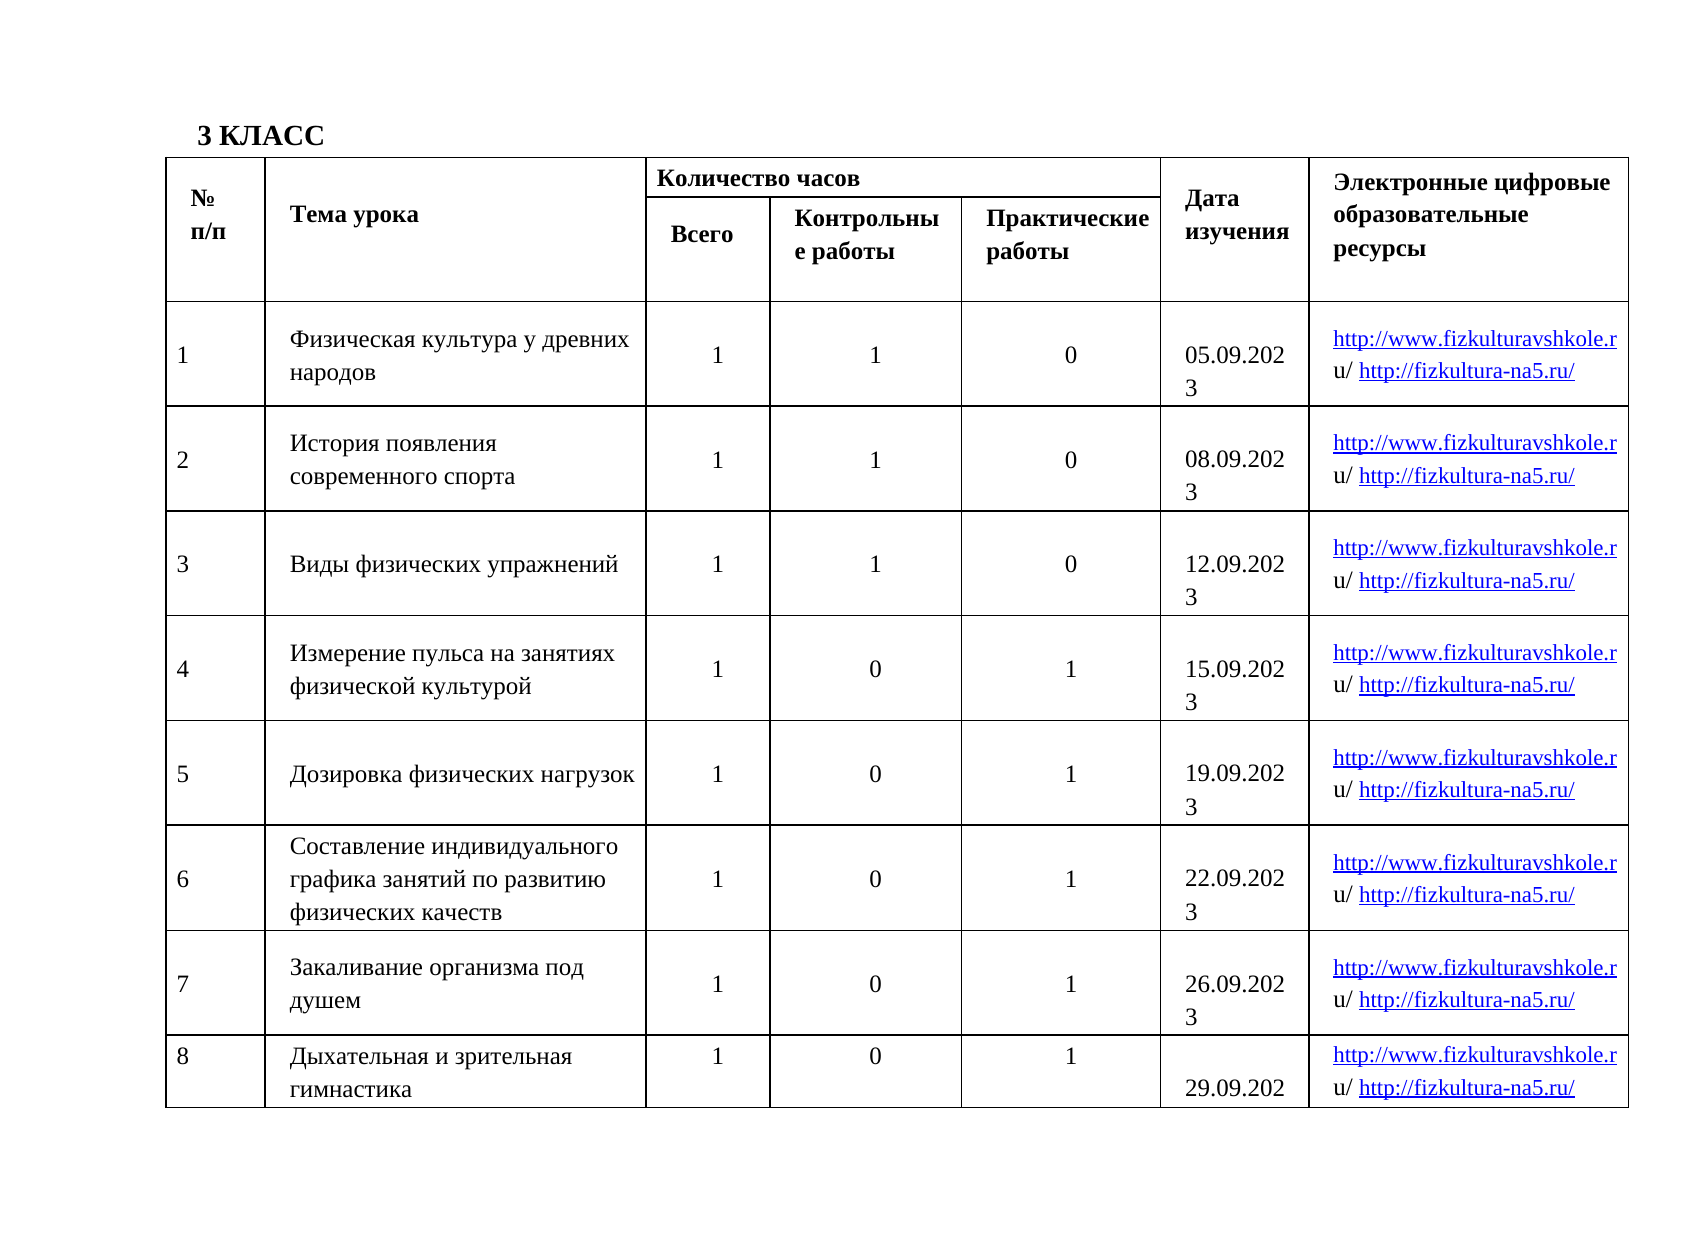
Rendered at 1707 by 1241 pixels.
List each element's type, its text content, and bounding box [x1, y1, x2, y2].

table_cell 1 [962, 931, 1160, 1034]
table_cell Виды физических упражнений [266, 512, 645, 615]
table_cell История появления современного спорта [266, 407, 645, 510]
table_cell 1 [771, 302, 961, 405]
table_cell 0 [771, 1036, 961, 1107]
table_cell 05.09.2023 [1161, 302, 1308, 405]
table_header Тема урока [266, 158, 645, 301]
table_cell 0 [962, 302, 1160, 405]
table_cell 1 [647, 721, 769, 824]
table_cell 0 [962, 512, 1160, 615]
table_cell 6 [167, 826, 264, 929]
table_cell http://www.fizkulturavshkole.r u/ http://fizkultura-na5.ru/ [1310, 826, 1628, 929]
table_cell 26.09.2023 [1161, 931, 1308, 1034]
table_cell 0 [771, 616, 961, 719]
table_cell 1 [647, 302, 769, 405]
table_cell 1 [771, 512, 961, 615]
table_cell 1 [647, 1036, 769, 1107]
table_cell 22.09.2023 [1161, 826, 1308, 929]
table_cell 8 [167, 1036, 264, 1107]
table_cell 1 [771, 407, 961, 510]
table_cell 1 [647, 407, 769, 510]
table_cell http://www.fizkulturavshkole.r u/ http://fizkultura-na5.ru/ [1310, 302, 1628, 405]
table_cell Практические работы [962, 198, 1160, 301]
table_cell Дозировка физических нагрузок [266, 721, 645, 824]
text 3 КЛАСС [190, 118, 1618, 152]
table_cell http://www.fizkulturavshkole.r u/ http://fizkultura-na5.ru/ [1310, 407, 1628, 510]
table_cell Контрольные работы [771, 198, 961, 301]
table_cell 3 [167, 512, 264, 615]
table_cell http://www.fizkulturavshkole.r u/ http://fizkultura-na5.ru/ [1310, 721, 1628, 824]
table_cell 1 [647, 616, 769, 719]
table_cell 1 [962, 826, 1160, 929]
table_cell 1 [647, 512, 769, 615]
table_cell 12.09.2023 [1161, 512, 1308, 615]
table_cell 29.09.2023 [1161, 1036, 1308, 1107]
table_cell 1 [962, 616, 1160, 719]
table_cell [1310, 1036, 1628, 1107]
table_header Электронные цифровые образовательные ресурсы [1310, 158, 1628, 301]
table_cell http://www.fizkulturavshkole.r u/ http://fizkultura-na5.ru/ [1310, 616, 1628, 719]
table_cell Измерение пульса на занятиях физической культурой [266, 616, 645, 719]
table_cell 08.09.2023 [1161, 407, 1308, 510]
table_cell Физическая культура у древних народов [266, 302, 645, 405]
table_cell 0 [771, 721, 961, 824]
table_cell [266, 1036, 645, 1107]
table_cell Закаливание организма под душем [266, 931, 645, 1034]
table_cell 19.09.2023 [1161, 721, 1308, 824]
table_header Дата изучения [1161, 158, 1308, 301]
table_cell 5 [167, 721, 264, 824]
table_cell 0 [962, 407, 1160, 510]
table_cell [1310, 931, 1628, 1034]
table_cell 1 [647, 931, 769, 1034]
table_cell 0 [771, 931, 961, 1034]
table_cell 2 [167, 407, 264, 510]
table_header № п/п [167, 158, 264, 301]
table_cell 7 [167, 931, 264, 1034]
table_cell 15.09.2023 [1161, 616, 1308, 719]
table_cell 1 [647, 826, 769, 929]
table_cell 4 [167, 616, 264, 719]
table_cell 1 [962, 721, 1160, 824]
table_cell 1 [167, 302, 264, 405]
table_header Количество часов [647, 158, 1160, 196]
table_cell 0 [771, 826, 961, 929]
table_cell Всего [647, 198, 769, 301]
table_cell http://www.fizkulturavshkole.r u/ http://fizkultura-na5.ru/ [1310, 512, 1628, 615]
table_cell 1 [962, 1036, 1160, 1107]
table_cell Составление индивидуального графика занятий по развитию физических качеств [266, 826, 645, 929]
